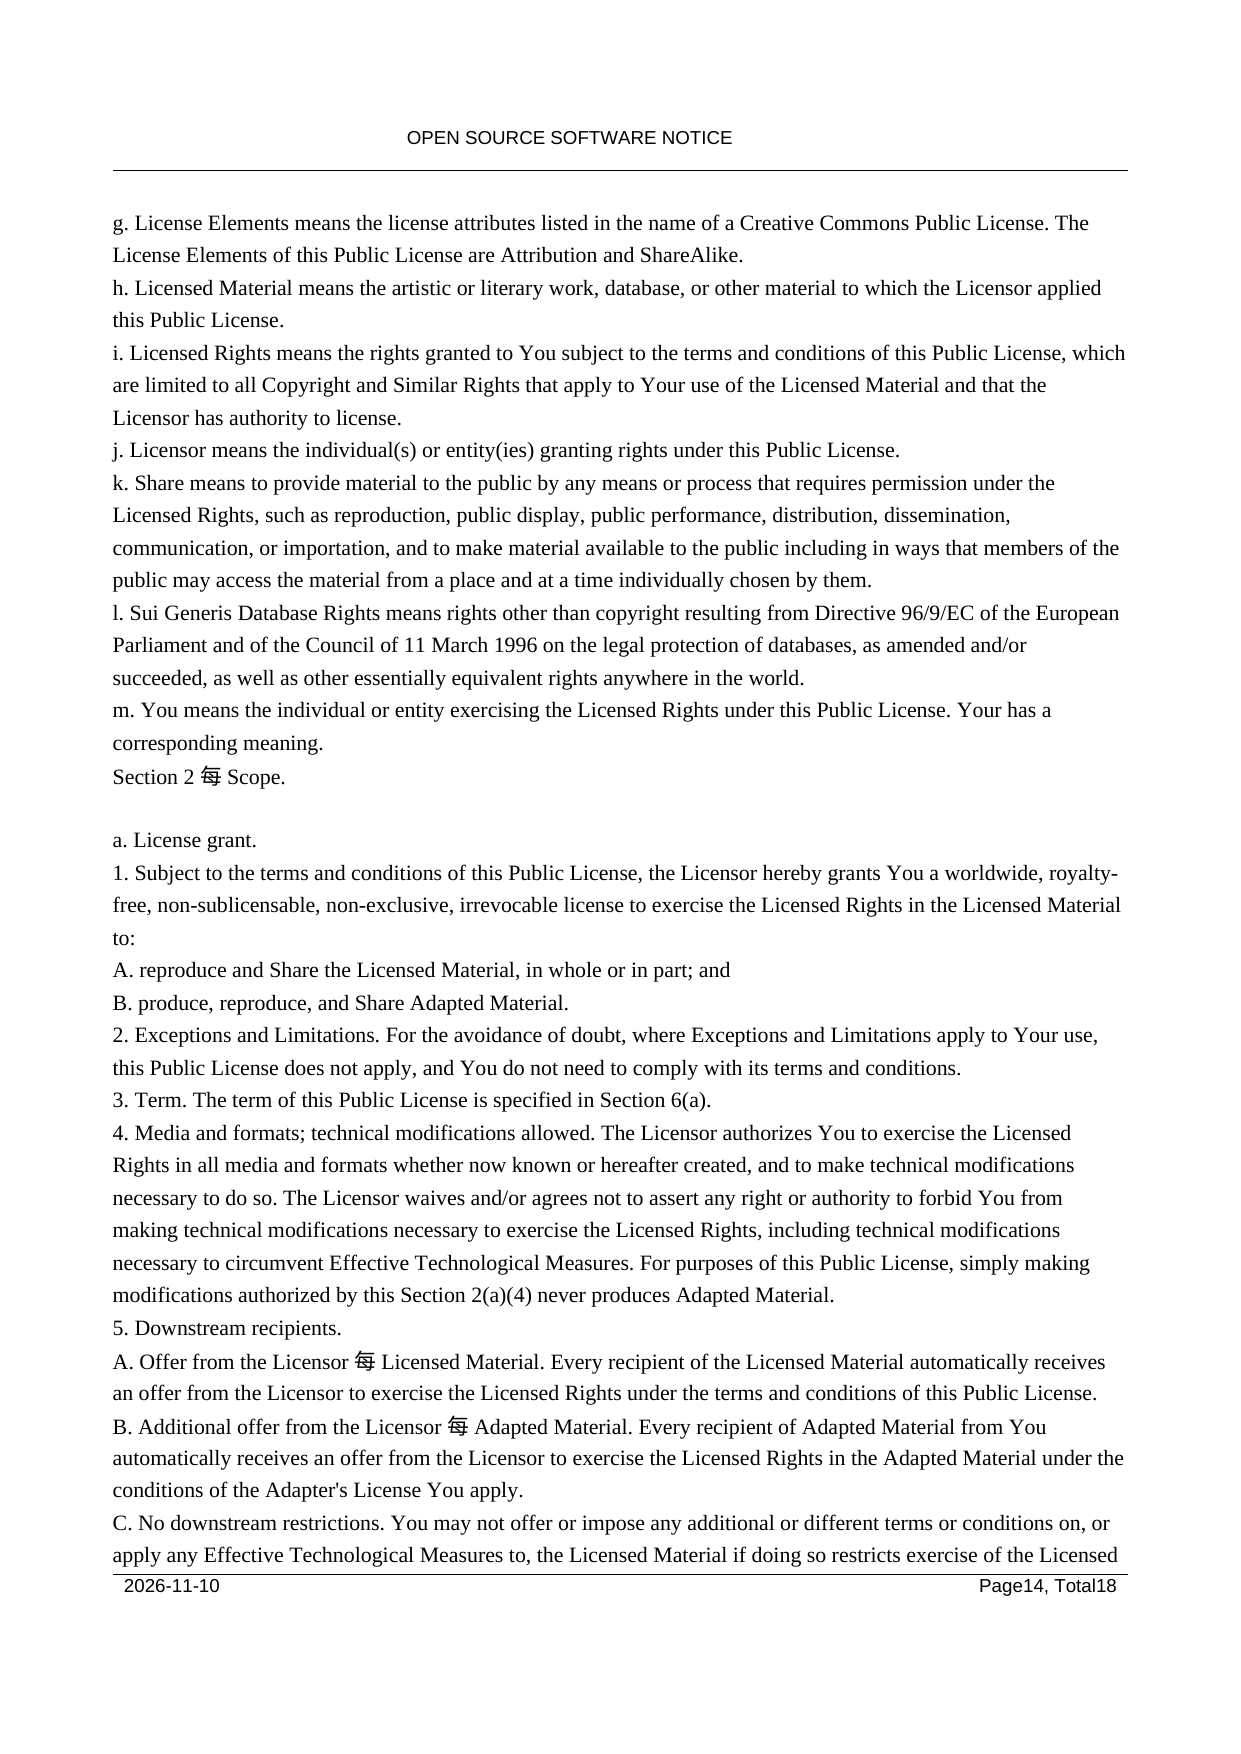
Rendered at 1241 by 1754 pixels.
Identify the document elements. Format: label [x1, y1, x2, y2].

text [112, 206, 1128, 1571]
